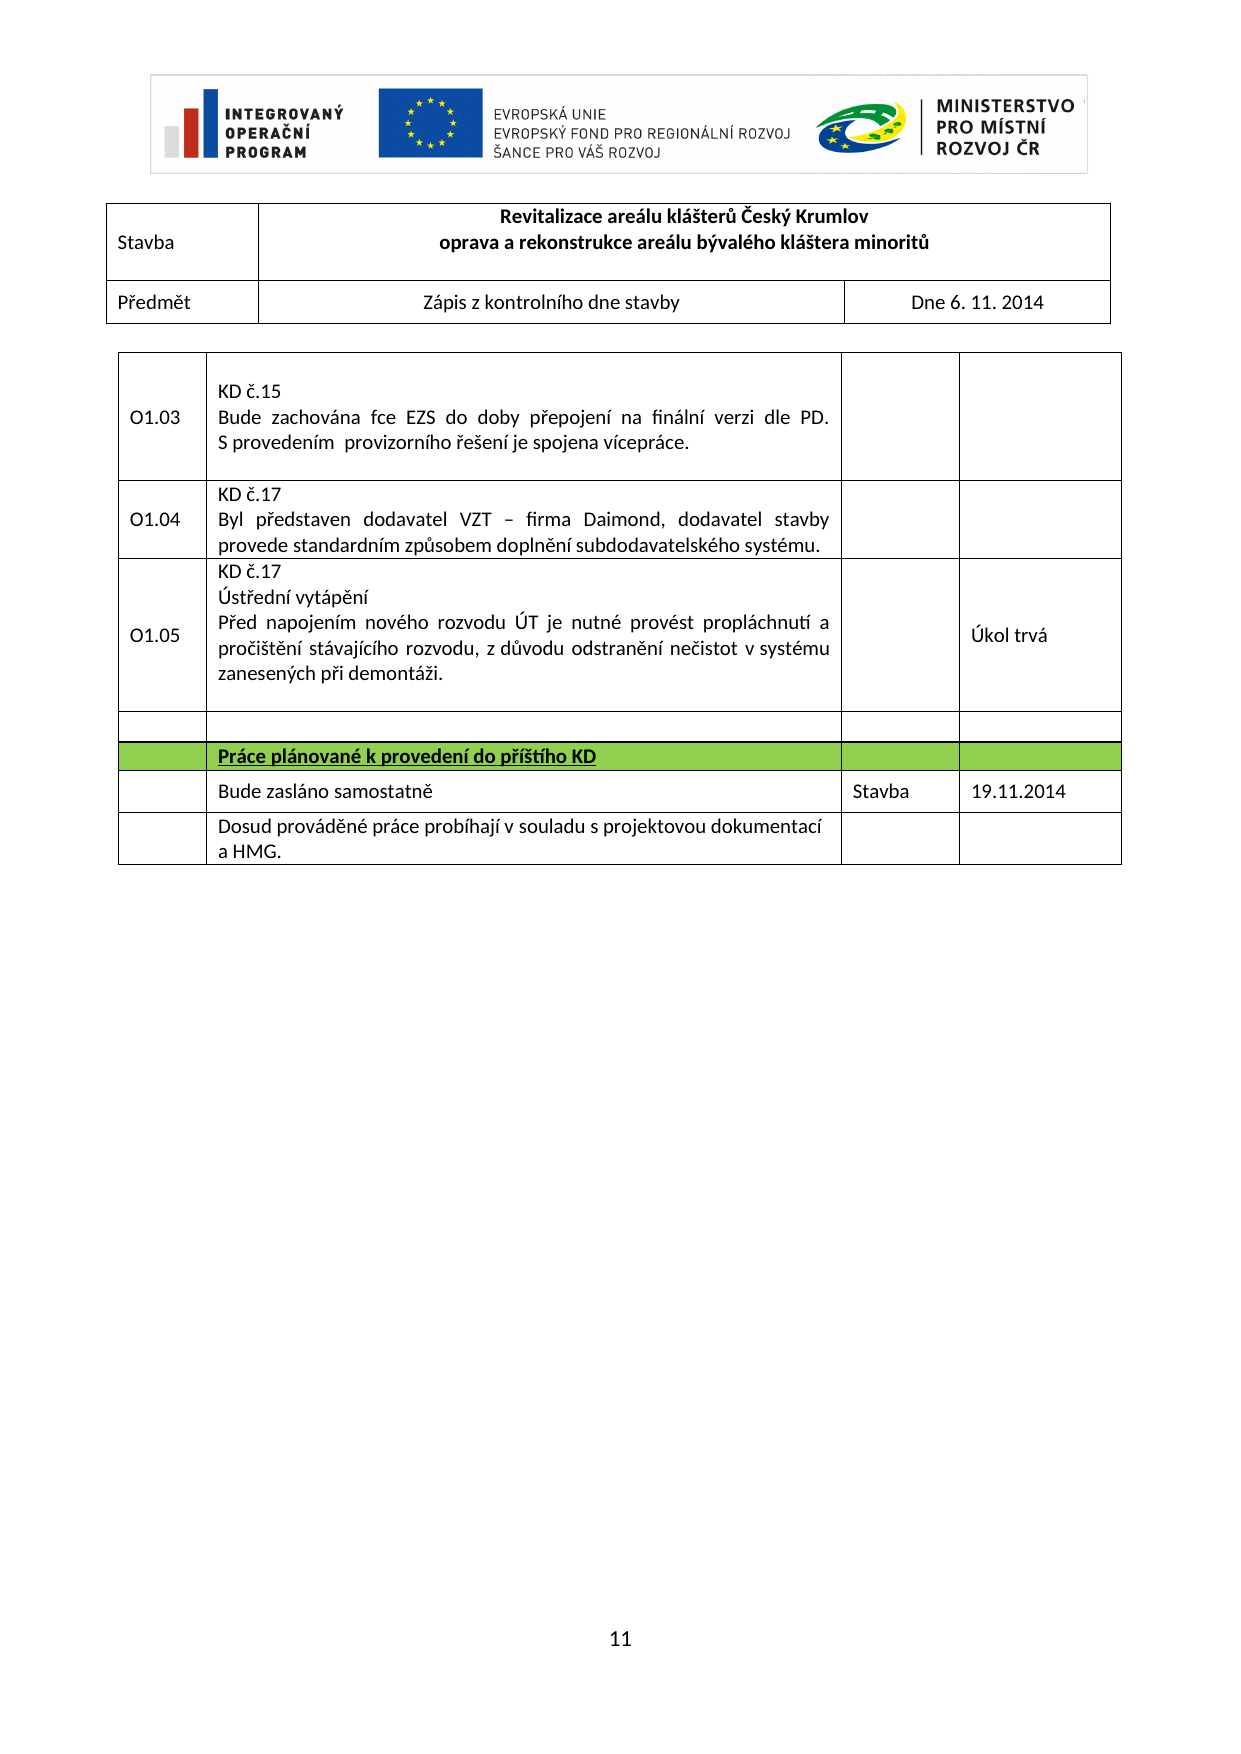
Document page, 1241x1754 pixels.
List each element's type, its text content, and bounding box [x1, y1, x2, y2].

table_cell O1.04 [119, 481, 206, 557]
table_cell Úkol trvá [960, 559, 1121, 711]
table_cell [119, 771, 206, 812]
table_cell [119, 743, 206, 770]
table_cell O1.05 [119, 559, 206, 711]
table_cell Bude zasláno samostatně [207, 771, 841, 812]
table_cell Práce plánované k provedení do příštího KD [207, 743, 841, 770]
table_cell 19.11.2014 [960, 771, 1121, 812]
table_cell [960, 353, 1121, 480]
table_cell [842, 353, 959, 480]
table_cell [119, 813, 206, 864]
table_cell [842, 481, 959, 557]
table_cell O1.03 [119, 353, 206, 480]
table_cell [960, 813, 1121, 864]
table_cell [960, 743, 1121, 770]
table_cell [119, 712, 206, 741]
table_cell [960, 481, 1121, 557]
table_cell KD č.15 Bude zachována fce EZS do doby přepojení na finální verzi dle PD. S provedením provizorního řešení je spojena vícepráce. [207, 353, 841, 480]
table_cell Dosud prováděné práce probíhají v souladu s projektovou dokumentací a HMG. [207, 813, 841, 864]
table_cell [842, 743, 959, 770]
table_cell [207, 712, 841, 741]
table_cell KD č.17 Ústřední vytápění Před napojením nového rozvodu ÚT je nutné provést propláchnutí a pročištění stávajícího rozvodu, z důvodu odstranění nečistot v systému zanesených při demontáži. [207, 559, 841, 711]
table_cell [842, 813, 959, 864]
table_cell Stavba [842, 771, 959, 812]
picture [147, 73, 1093, 175]
table_cell [960, 712, 1121, 741]
table_cell [842, 559, 959, 711]
table_cell KD č.17 Byl představen dodavatel VZT – firma Daimond, dodavatel stavby provede standardním způsobem doplnění subdodavatelského systému. [207, 481, 841, 557]
table_cell [842, 712, 959, 741]
